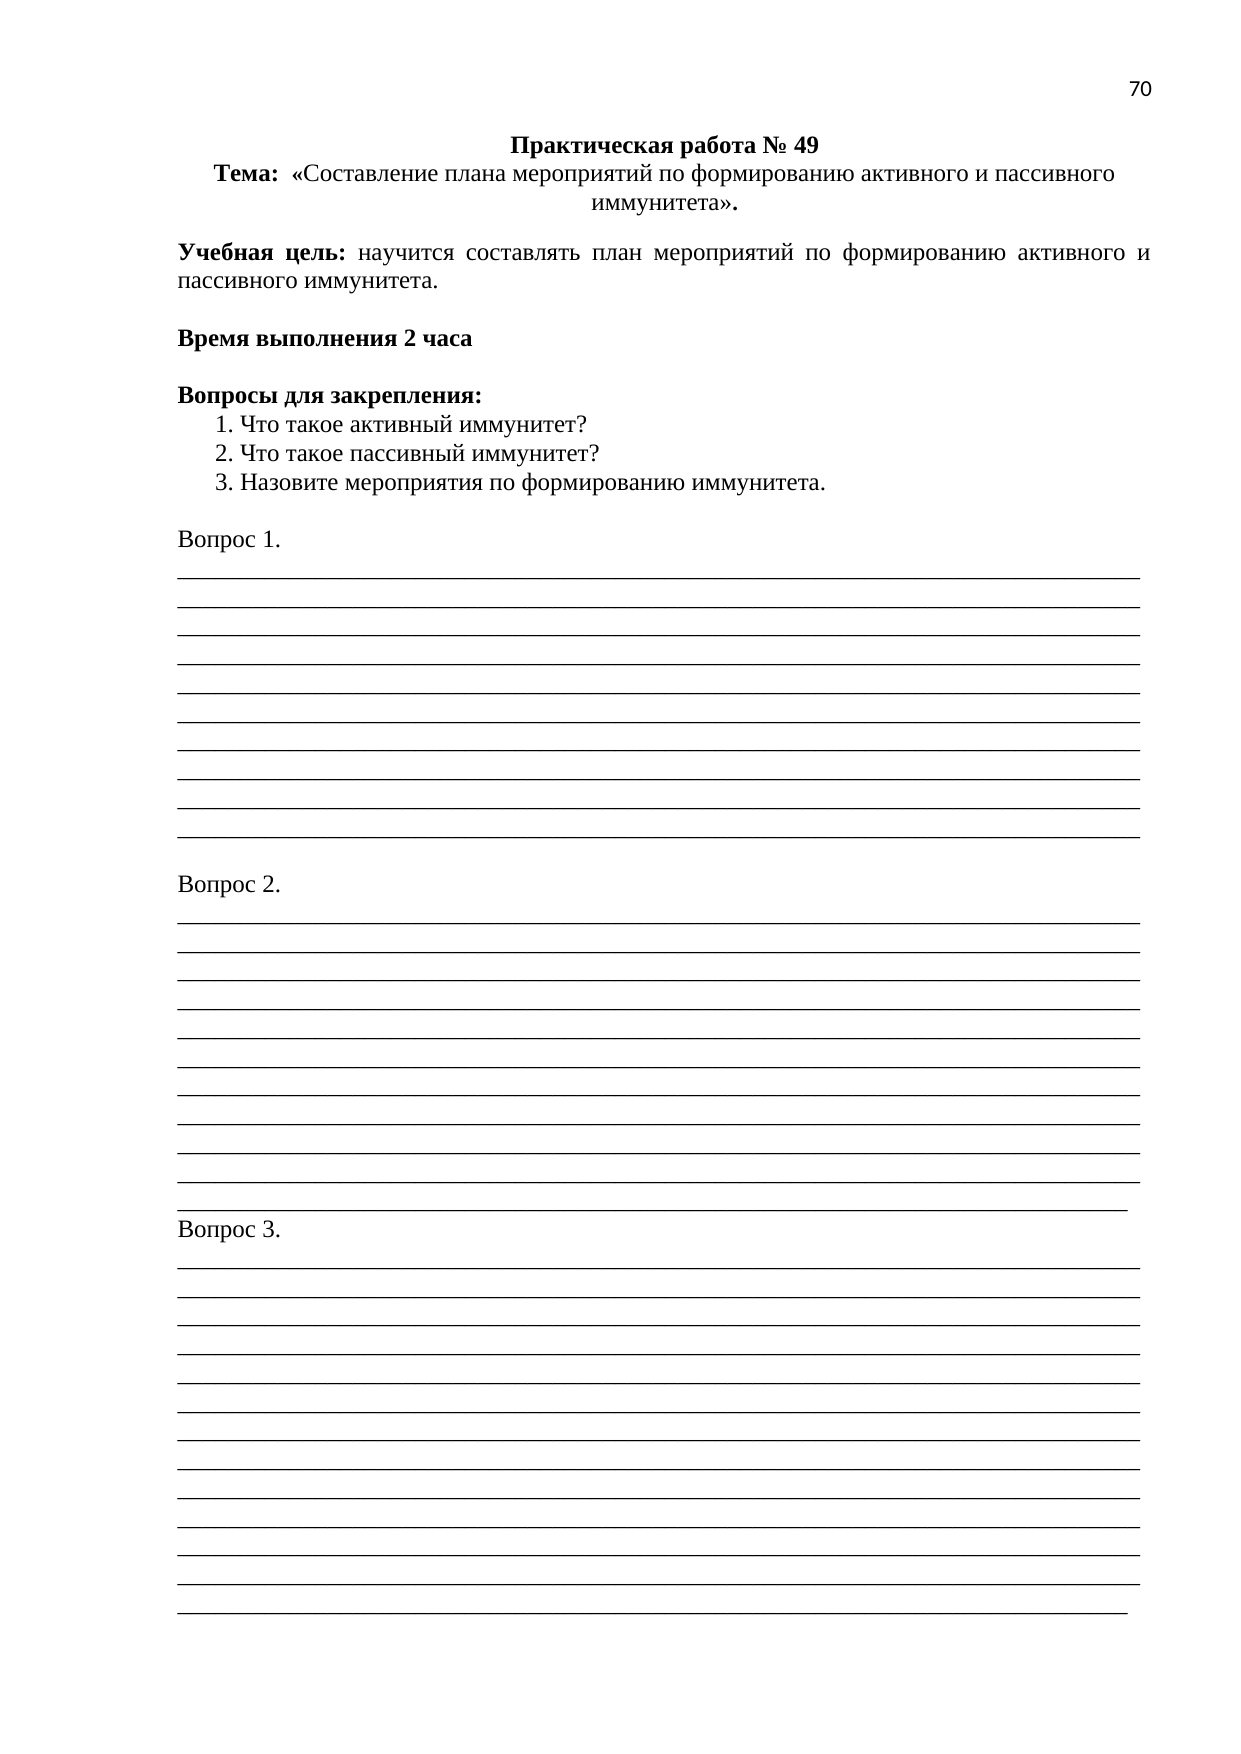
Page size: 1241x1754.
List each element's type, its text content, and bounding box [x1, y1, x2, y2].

text 1. Что такое активный иммунитет? [215, 409, 1152, 438]
text 3. Назовите мероприятия по формированию иммунитета. [215, 467, 1152, 496]
text Вопросы для закрепления: [177, 381, 1152, 409]
text Время выполнения 2 часа [177, 323, 1152, 352]
text 2. Что такое пассивный иммунитет? [215, 438, 1152, 467]
text Тема: «Составление плана мероприятий по формированию активного и пассивного иммунитета». [177, 158, 1152, 216]
text ________________________________________________________________________________________________________________________________________________________________________________________________________________________________________________________________________________________________________________________________________________________________________________________________________________________________________________________________________________________________________________________________________________________________________________________________________________________________________________________________________________________________________________________________________________________________________________________________________________________________________________________________________________________________________________________________________________________________________________________________________________________________________ [177, 1243, 1152, 1617]
text Практическая работа № 49 [177, 130, 1152, 158]
text __________________________________________________________________________________________________________________________________________________________________________________________________________________________________________________________________________________________________________________________________________________________________________________________________________________________________________________________________________________________________________________________________________________________________________________________________________________________________________________________________________________________________________________________________________________________________________________________________ [177, 553, 1152, 841]
text Учебная цель: научится составлять план мероприятий по формированию активного и пассивного иммунитета. [177, 237, 1152, 294]
text Вопрос 2. [177, 869, 1152, 898]
text Вопрос 3. [177, 1214, 1152, 1243]
text Вопрос 1. [177, 524, 1152, 553]
text ______________________________________________________________________________________________________________________________________________________________________________________________________________________________________________________________________________________________________________________________________________________________________________________________________________________________________________________________________________________________________________________________________________________________________________________________________________________________________________________________________________________________________________________________________________________________________________________________________________________________________________________________________________ [177, 898, 1152, 1214]
